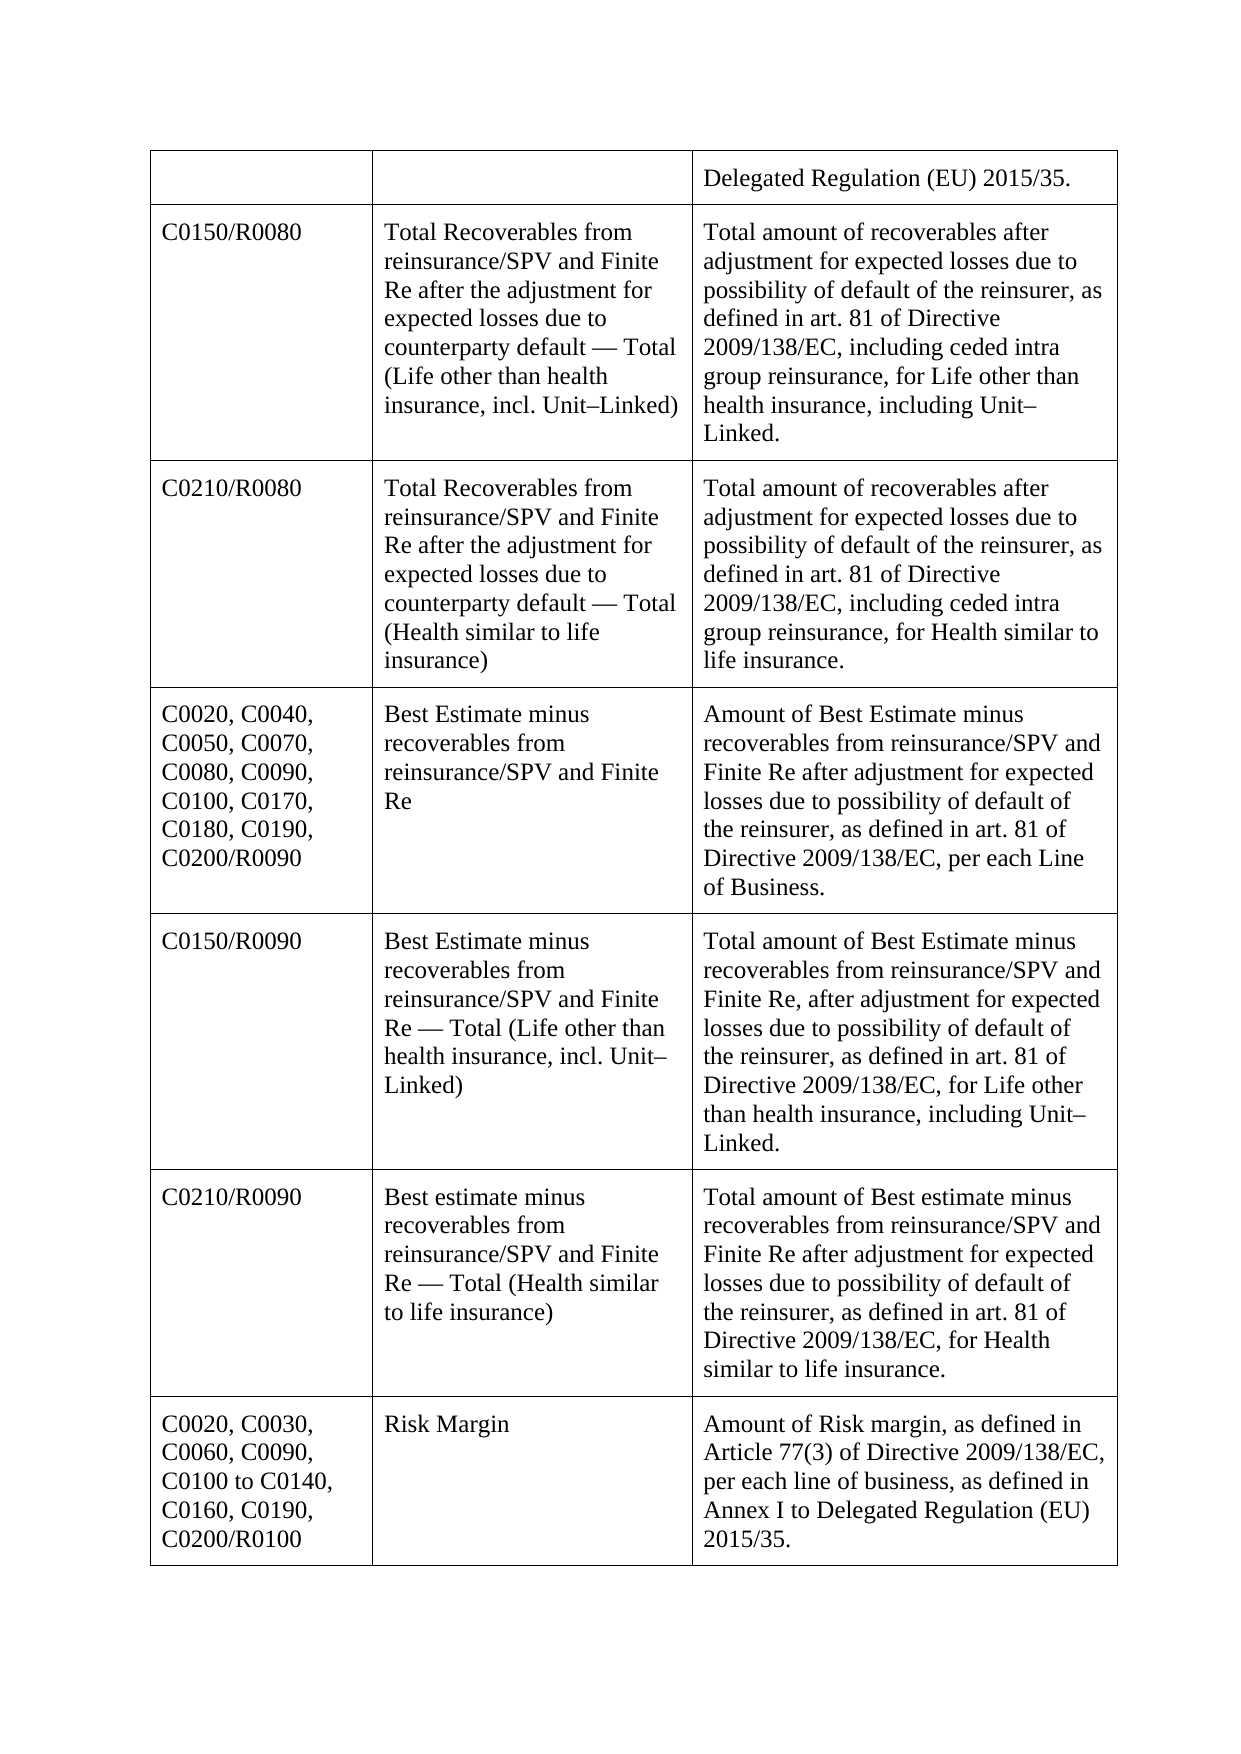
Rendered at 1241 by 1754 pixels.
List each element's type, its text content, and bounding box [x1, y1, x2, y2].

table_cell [693, 151, 1117, 204]
table_cell C0210/R0080 [151, 461, 372, 687]
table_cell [151, 151, 372, 204]
table_cell Total Recoverables from reinsurance/SPV and Finite Re after the adjustment for expected losses due to counterparty default — Total (Health similar to life insurance) [373, 461, 692, 687]
table_cell Total amount of recoverables after adjustment for expected losses due to possibility of default of the reinsurer, as defined in art. 81 of Directive 2009/138/EC, including ceded intra group reinsurance, for Health similar to life insurance. [693, 461, 1117, 687]
table_cell Best Estimate minus recoverables from reinsurance/SPV and Finite Re [373, 688, 692, 913]
table_cell C0210/R0090 [151, 1170, 372, 1396]
table_cell Amount of Risk margin, as defined in Article 77(3) of Directive 2009/138/EC, per each line of business, as defined in Annex I to Delegated Regulation (EU) 2015/35. [693, 1397, 1117, 1565]
table_cell C0150/R0090 [151, 914, 372, 1169]
table_cell Total Recoverables from reinsurance/SPV and Finite Re after the adjustment for expected losses due to counterparty default — Total (Life other than health insurance, incl. Unit–Linked) [373, 205, 692, 460]
table_cell Total amount of Best estimate minus recoverables from reinsurance/SPV and Finite Re after adjustment for expected losses due to possibility of default of the reinsurer, as defined in art. 81 of Directive 2009/138/EC, for Health similar to life insurance. [693, 1170, 1117, 1396]
table_cell Best estimate minus recoverables from reinsurance/SPV and Finite Re — Total (Health similar to life insurance) [373, 1170, 692, 1396]
table_cell Best Estimate minus recoverables from reinsurance/SPV and Finite Re — Total (Life other than health insurance, incl. Unit–Linked) [373, 914, 692, 1169]
table_cell C0150/R0080 [151, 205, 372, 460]
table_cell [373, 151, 692, 204]
table_cell C0020, C0030, C0060, C0090, C0100 to C0140, C0160, C0190, C0200/R0100 [151, 1397, 372, 1565]
table_cell Risk Margin [373, 1397, 692, 1565]
table_cell Amount of Best Estimate minus recoverables from reinsurance/SPV and Finite Re after adjustment for expected losses due to possibility of default of the reinsurer, as defined in art. 81 of Directive 2009/138/EC, per each Line of Business. [693, 688, 1117, 913]
table_cell C0020, C0040, C0050, C0070, C0080, C0090, C0100, C0170, C0180, C0190, C0200/R0090 [151, 688, 372, 913]
table_cell Total amount of recoverables after adjustment for expected losses due to possibility of default of the reinsurer, as defined in art. 81 of Directive 2009/138/EC, including ceded intra group reinsurance, for Life other than health insurance, including Unit–Linked. [693, 205, 1117, 460]
table_cell Total amount of Best Estimate minus recoverables from reinsurance/SPV and Finite Re, after adjustment for expected losses due to possibility of default of the reinsurer, as defined in art. 81 of Directive 2009/138/EC, for Life other than health insurance, including Unit–Linked. [693, 914, 1117, 1169]
